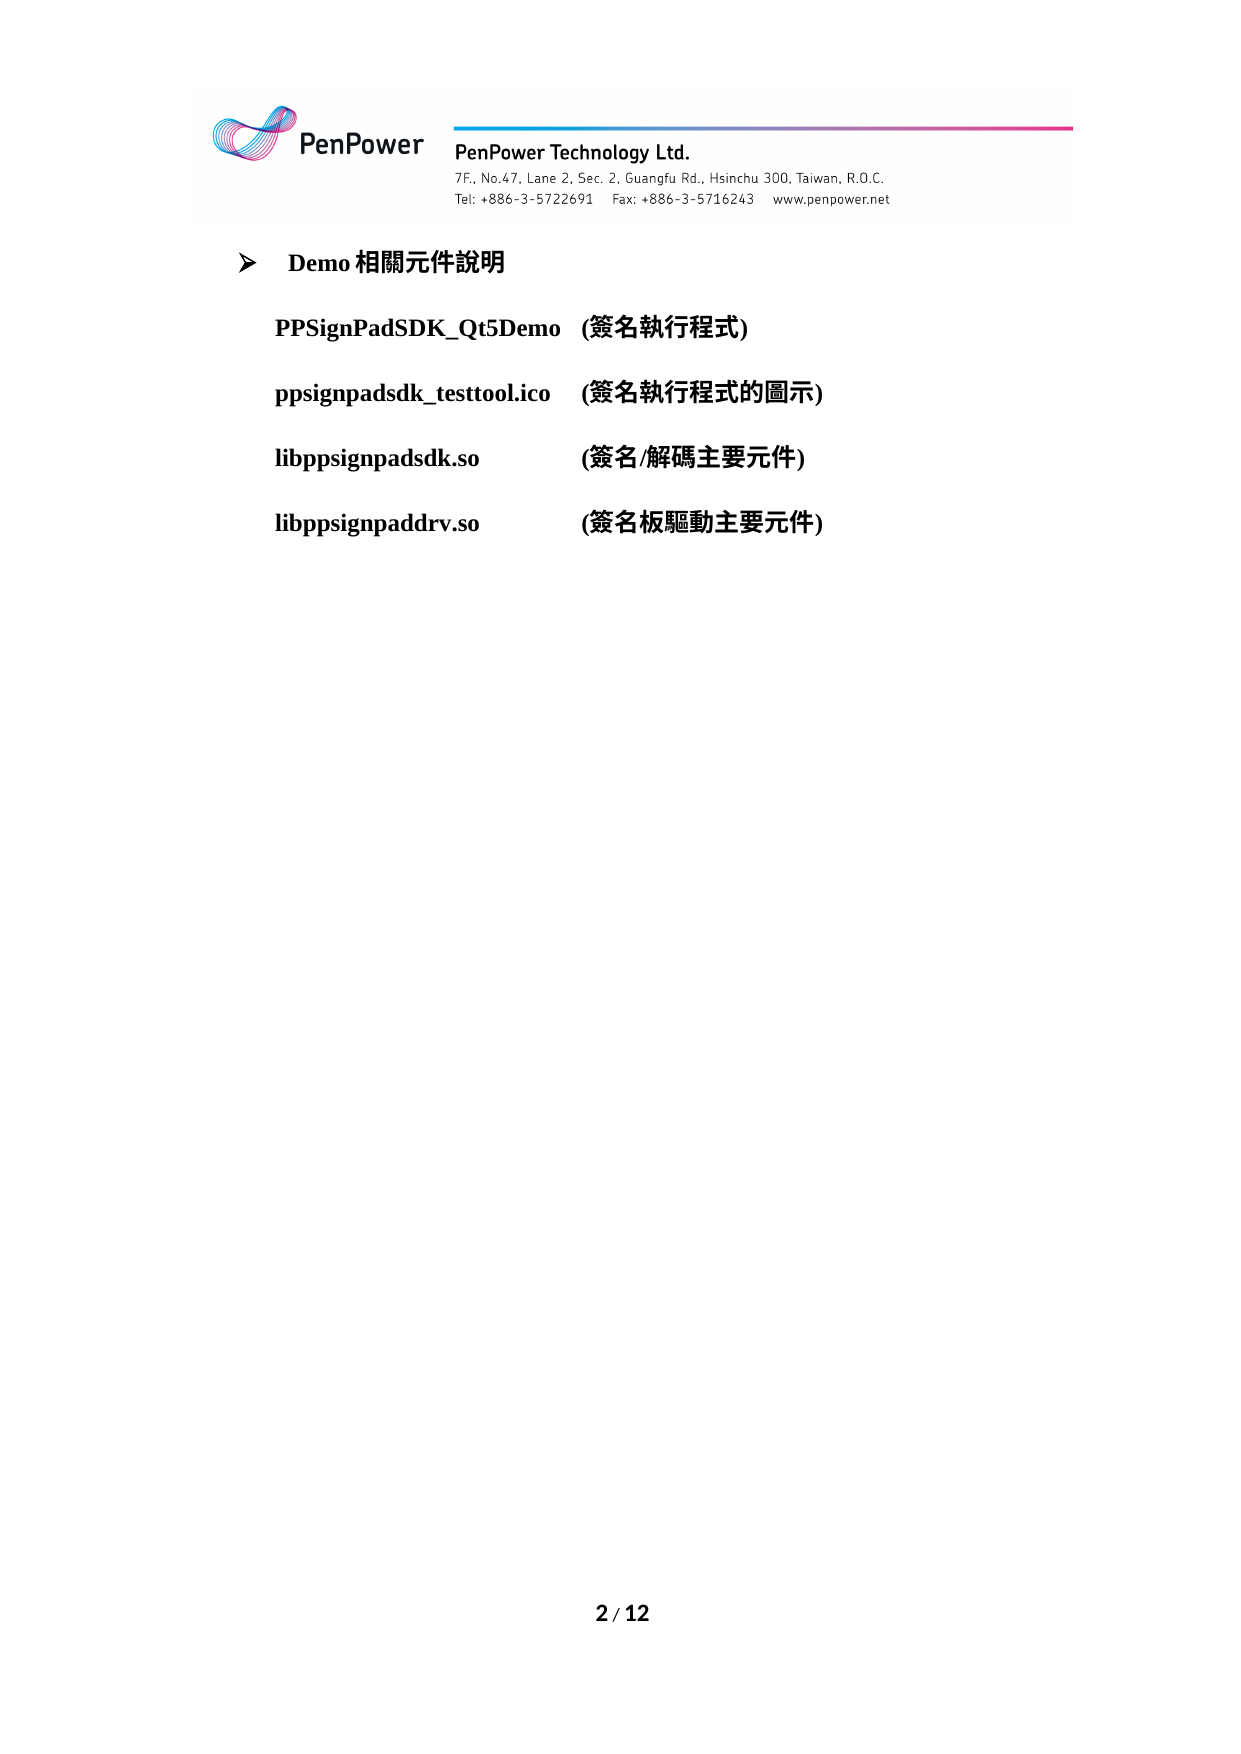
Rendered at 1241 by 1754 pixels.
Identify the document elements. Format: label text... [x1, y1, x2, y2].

text PPSignPadSDK_Qt5Demo (簽名執行程式) [231, 293, 953, 358]
list Demo相關元件說明 [238, 228, 953, 293]
picture [187, 88, 1074, 225]
text libppsignpaddrv.so (簽名板驅動主要元件) [231, 488, 953, 553]
text libppsignpadsdk.so (簽名/解碼主要元件) [231, 423, 953, 488]
text ppsignpadsdk_testtool.ico (簽名執行程式的圖示) [231, 358, 953, 423]
